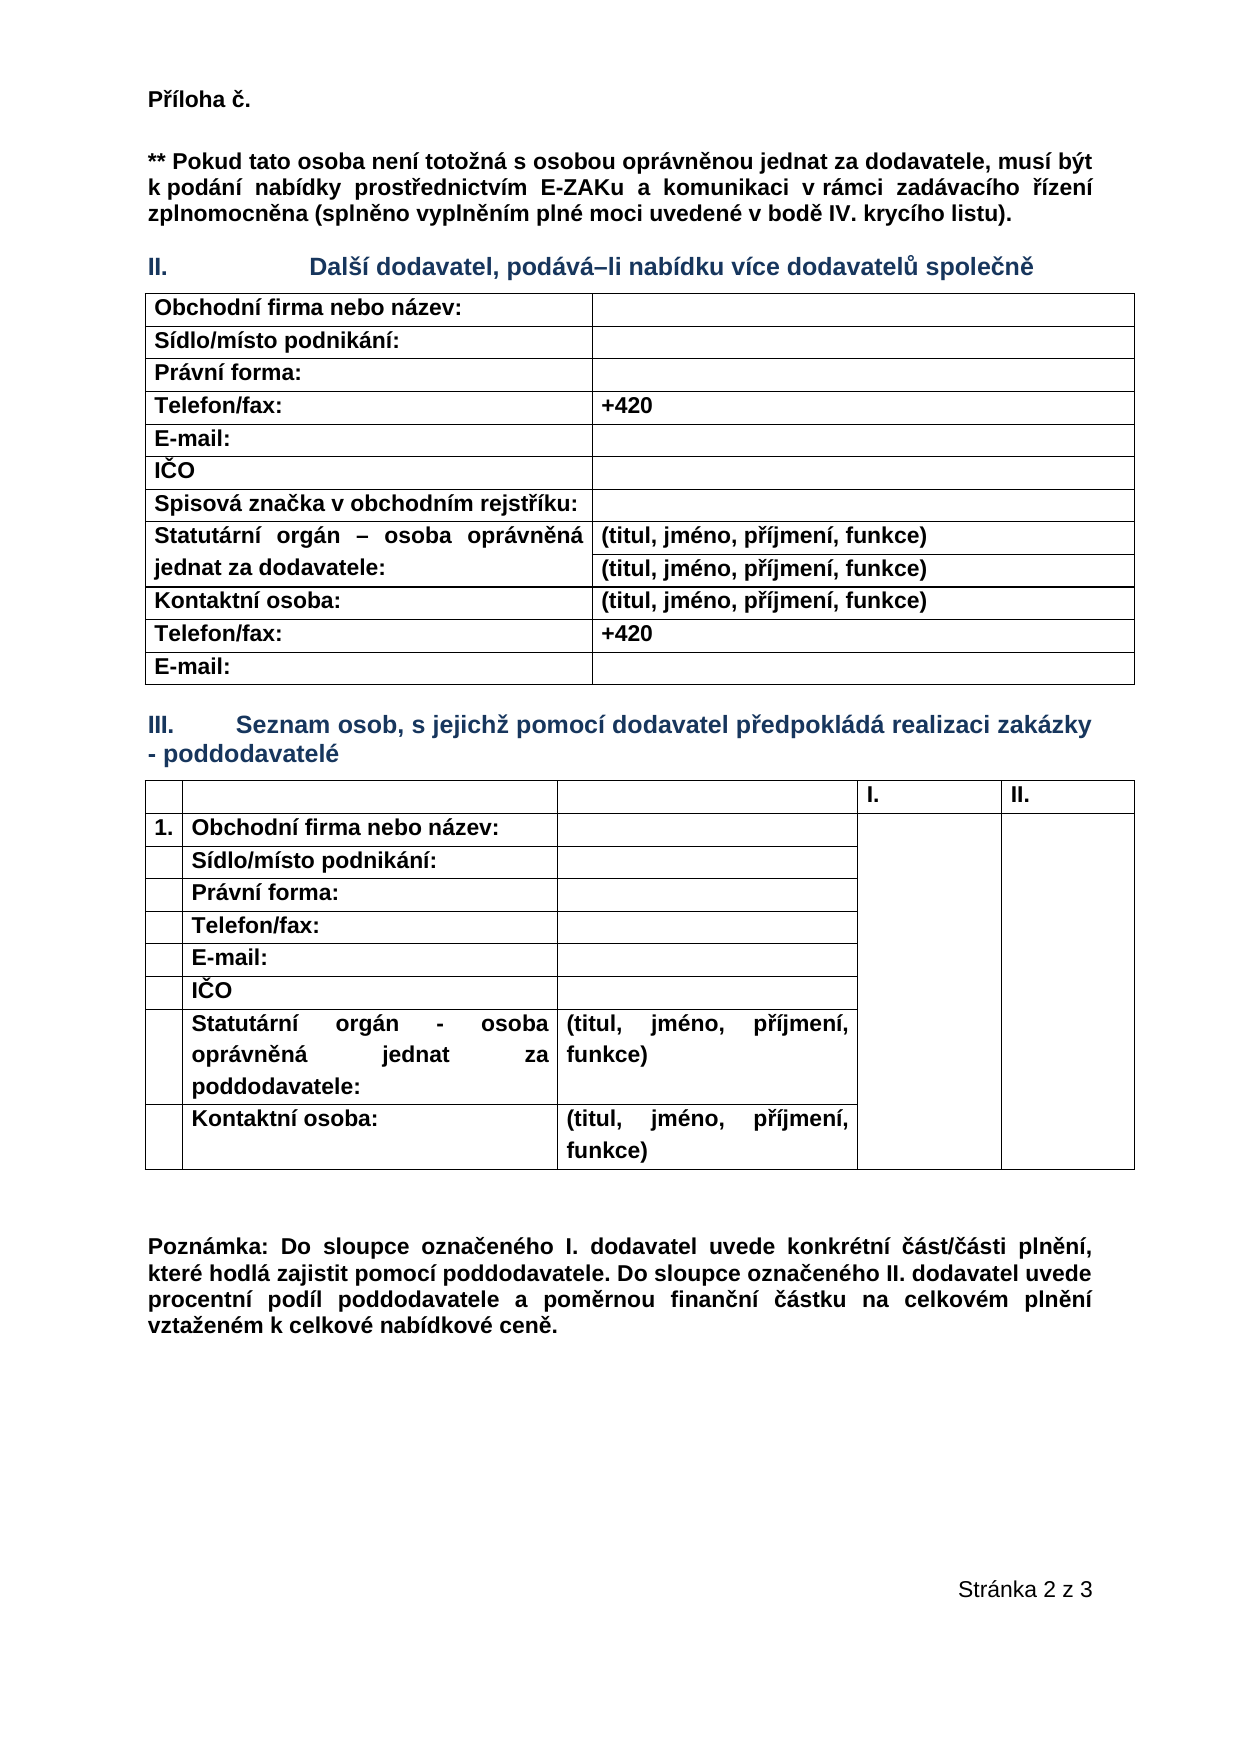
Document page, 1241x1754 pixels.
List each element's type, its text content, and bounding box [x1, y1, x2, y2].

table_cell Statutární orgán – osoba oprávněná jednat za dodavatele: [146, 522, 592, 586]
table_cell (titul, jméno, příjmení, funkce) [593, 555, 1134, 586]
table_cell IČO [146, 457, 592, 489]
table_cell Telefon/fax: [146, 620, 592, 652]
table_cell 1. [146, 814, 182, 846]
table_cell +420 [593, 620, 1134, 652]
table_cell (titul, jméno, příjmení, funkce) [558, 1105, 857, 1168]
table_header [183, 781, 557, 813]
table_cell [558, 912, 857, 943]
table_cell E-mail: [146, 653, 592, 684]
table_cell [146, 944, 182, 976]
table_header II. [1002, 781, 1134, 813]
table_header Obchodní firma nebo název: [146, 294, 592, 326]
table_cell Spisová značka v obchodním rejstříku: [146, 490, 592, 521]
table_cell [146, 977, 182, 1008]
table_cell (titul, jméno, příjmení, funkce) [593, 522, 1134, 554]
table_cell (titul, jméno, příjmení, funkce) [593, 588, 1134, 619]
table_cell (titul, jméno, příjmení, funkce) [558, 1010, 857, 1104]
table_cell Sídlo/místo podnikání: [183, 847, 557, 878]
table_cell [558, 879, 857, 911]
table_cell Obchodní firma nebo název: [183, 814, 557, 846]
table_cell [146, 847, 182, 878]
table_cell Kontaktní osoba: [183, 1105, 557, 1168]
table_cell Právní forma: [183, 879, 557, 911]
table_cell [593, 490, 1134, 521]
table_cell Sídlo/místo podnikání: [146, 327, 592, 358]
table_cell [1002, 814, 1134, 1168]
table_cell Telefon/fax: [183, 912, 557, 943]
table_cell E-mail: [146, 425, 592, 456]
table_cell [146, 879, 182, 911]
text ** Pokud tato osoba není totožná s osobou oprávněnou jednat za dodavatele, musí být k podání nabídky prostřednictvím E-ZAKu a komunikaci v rámci zadávacího řízení zplnomocněna (splněno vyplněním plné moci uvedené v bodě IV. krycího listu). [148, 148, 1093, 227]
table_cell [146, 912, 182, 943]
table_cell [558, 814, 857, 846]
table_cell [146, 1105, 182, 1168]
subtitle Další dodavatel, podává–li nabídku více dodavatelů společně [148, 252, 1093, 281]
table_cell [558, 977, 857, 1008]
table_cell [593, 653, 1134, 684]
table_header [558, 781, 857, 813]
table_cell Telefon/fax: [146, 392, 592, 423]
table_cell E-mail: [183, 944, 557, 976]
table_cell Statutární orgán - osoba oprávněná jednat za poddodavatele: [183, 1010, 557, 1104]
table_cell +420 [593, 392, 1134, 423]
text Poznámka: Do sloupce označeného I. dodavatel uvede konkrétní část/části plnění, které hodlá zajistit pomocí poddodavatele. Do sloupce označeného II. dodavatel uvede procentní podíl poddodavatele a poměrnou finanční částku na celkovém plnění vztaženém k celkové nabídkové ceně. [148, 1233, 1093, 1339]
table_cell [858, 814, 1001, 1168]
table_cell Právní forma: [146, 359, 592, 391]
table_cell [558, 847, 857, 878]
table_cell IČO [183, 977, 557, 1008]
table_cell Kontaktní osoba: [146, 588, 592, 619]
table_cell [558, 944, 857, 976]
table_header [593, 294, 1134, 326]
table_cell [593, 457, 1134, 489]
table_cell [593, 327, 1134, 358]
subtitle Seznam osob, s jejichž pomocí dodavatel předpokládá realizaci zakázky - poddodavatelé [148, 710, 1093, 768]
table_header [146, 781, 182, 813]
table_cell [146, 1010, 182, 1104]
table_header I. [858, 781, 1001, 813]
table_cell [593, 359, 1134, 391]
table_cell [593, 425, 1134, 456]
